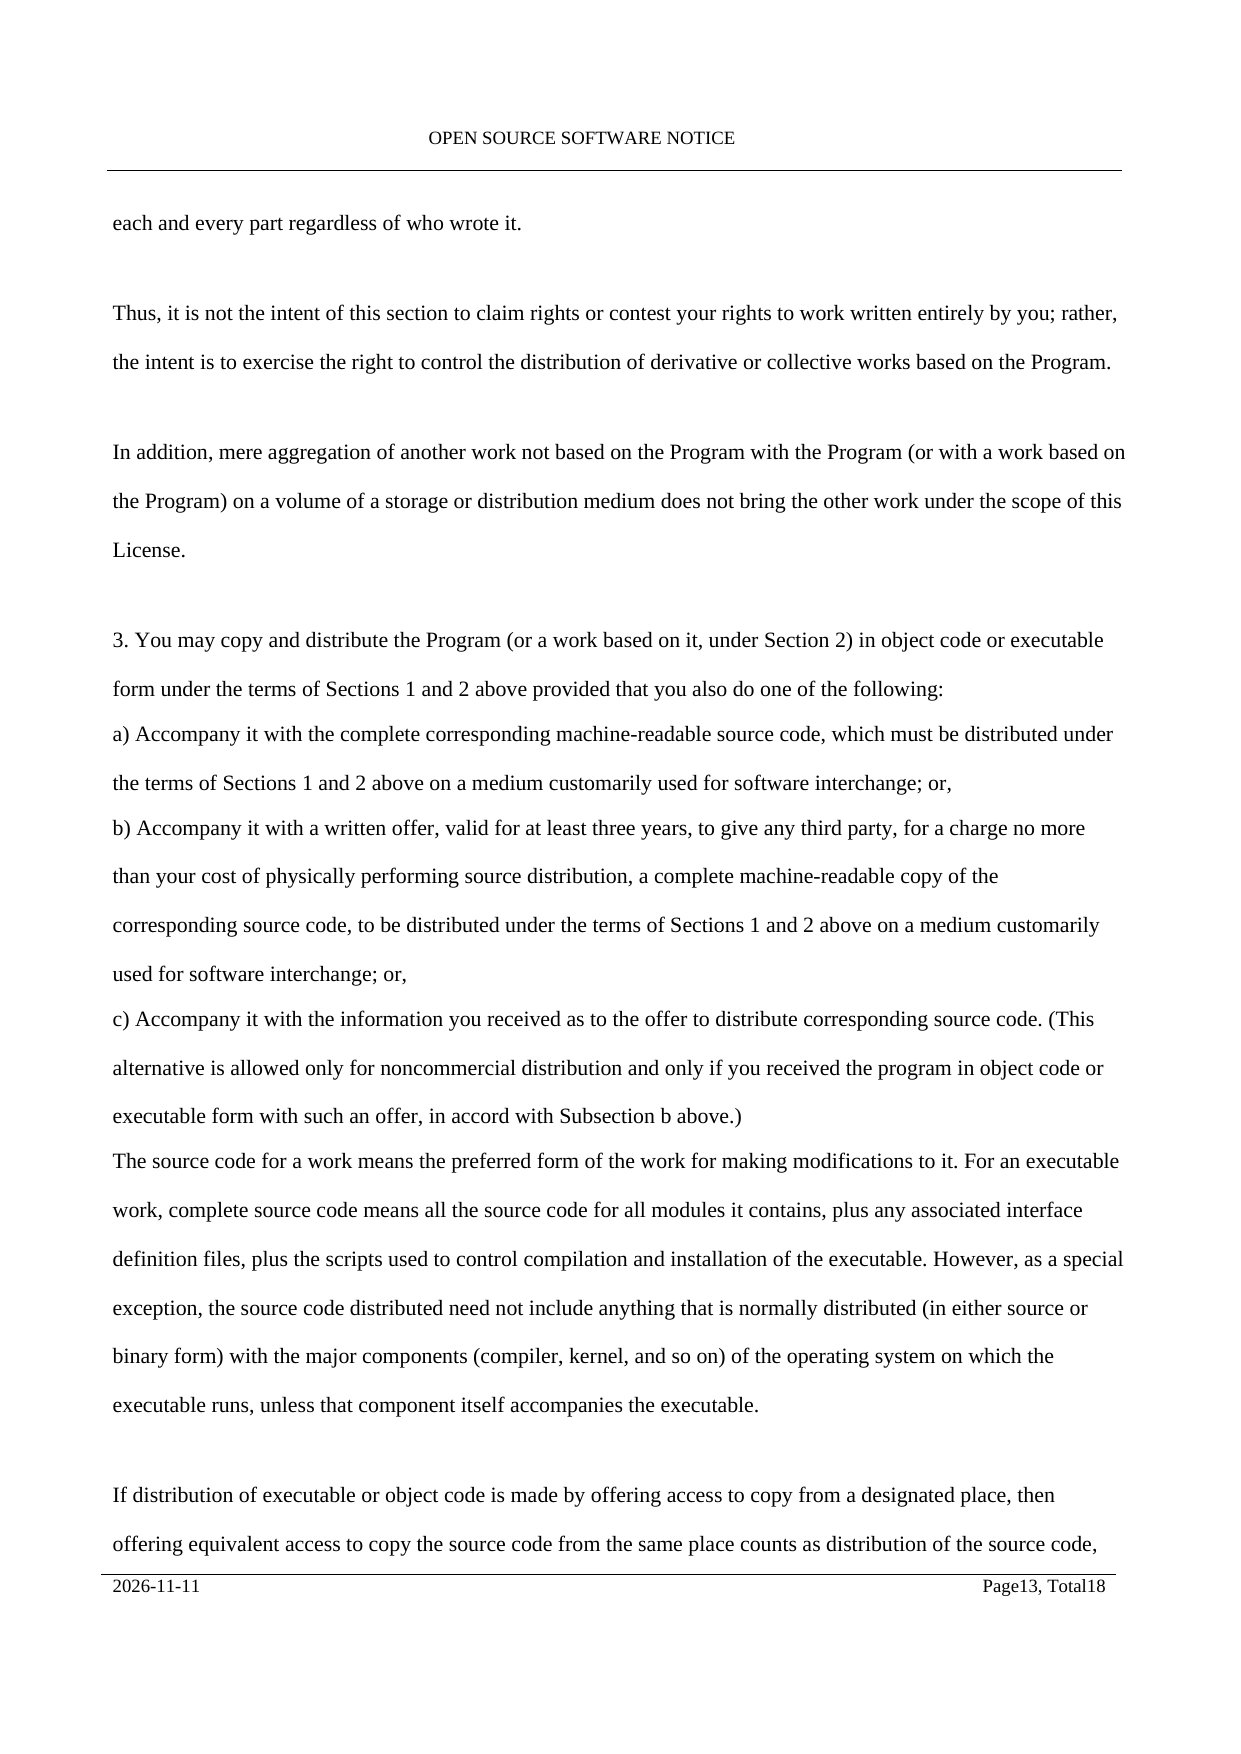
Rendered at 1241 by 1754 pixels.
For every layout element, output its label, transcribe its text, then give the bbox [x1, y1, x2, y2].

text c) Accompany it with the information you received as to the offer to distribute corresponding source code. (This alternative is allowed only for noncommercial distribution and only if you received the program in object code or executable form with such an offer, in accord with Subsection b above.) [112, 1002, 1128, 1132]
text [112, 206, 1128, 239]
text b) Accompany it with a written offer, valid for at least three years, to give any third party, for a charge no more than your cost of physically performing source distribution, a complete machine-readable copy of the corresponding source code, to be distributed under the terms of Sections 1 and 2 above on a medium customarily used for software interchange; or, [112, 811, 1128, 990]
text 3. You may copy and distribute the Program (or a work based on it, under Section 2) in object code or executable form under the terms of Sections 1 and 2 above provided that you also do one of the following: [112, 623, 1128, 704]
text a) Accompany it with the complete corresponding machine-readable source code, which must be distributed under the terms of Sections 1 and 2 above on a medium customarily used for software interchange; or, [112, 717, 1128, 798]
text The source code for a work means the preferred form of the work for making modifications to it. For an executable work, complete source code means all the source code for all modules it contains, plus any associated interface definition files, plus the scripts used to control compilation and installation of the executable. However, as a special exception, the source code distributed need not include anything that is normally distributed (in either source or binary form) with the major components (compiler, kernel, and so on) of the operating system on which the executable runs, unless that component itself accompanies the executable. [112, 1145, 1128, 1421]
text Thus, it is not the intent of this section to claim rights or contest your rights to work written entirely by you; rather, the intent is to exercise the right to control the distribution of derivative or collective works based on the Program. [112, 297, 1128, 378]
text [112, 1479, 1128, 1560]
text In addition, mere aggregation of another work not based on the Program with the Program (or with a work based on the Program) on a volume of a storage or distribution medium does not bring the other work under the scope of this License. [112, 436, 1128, 566]
